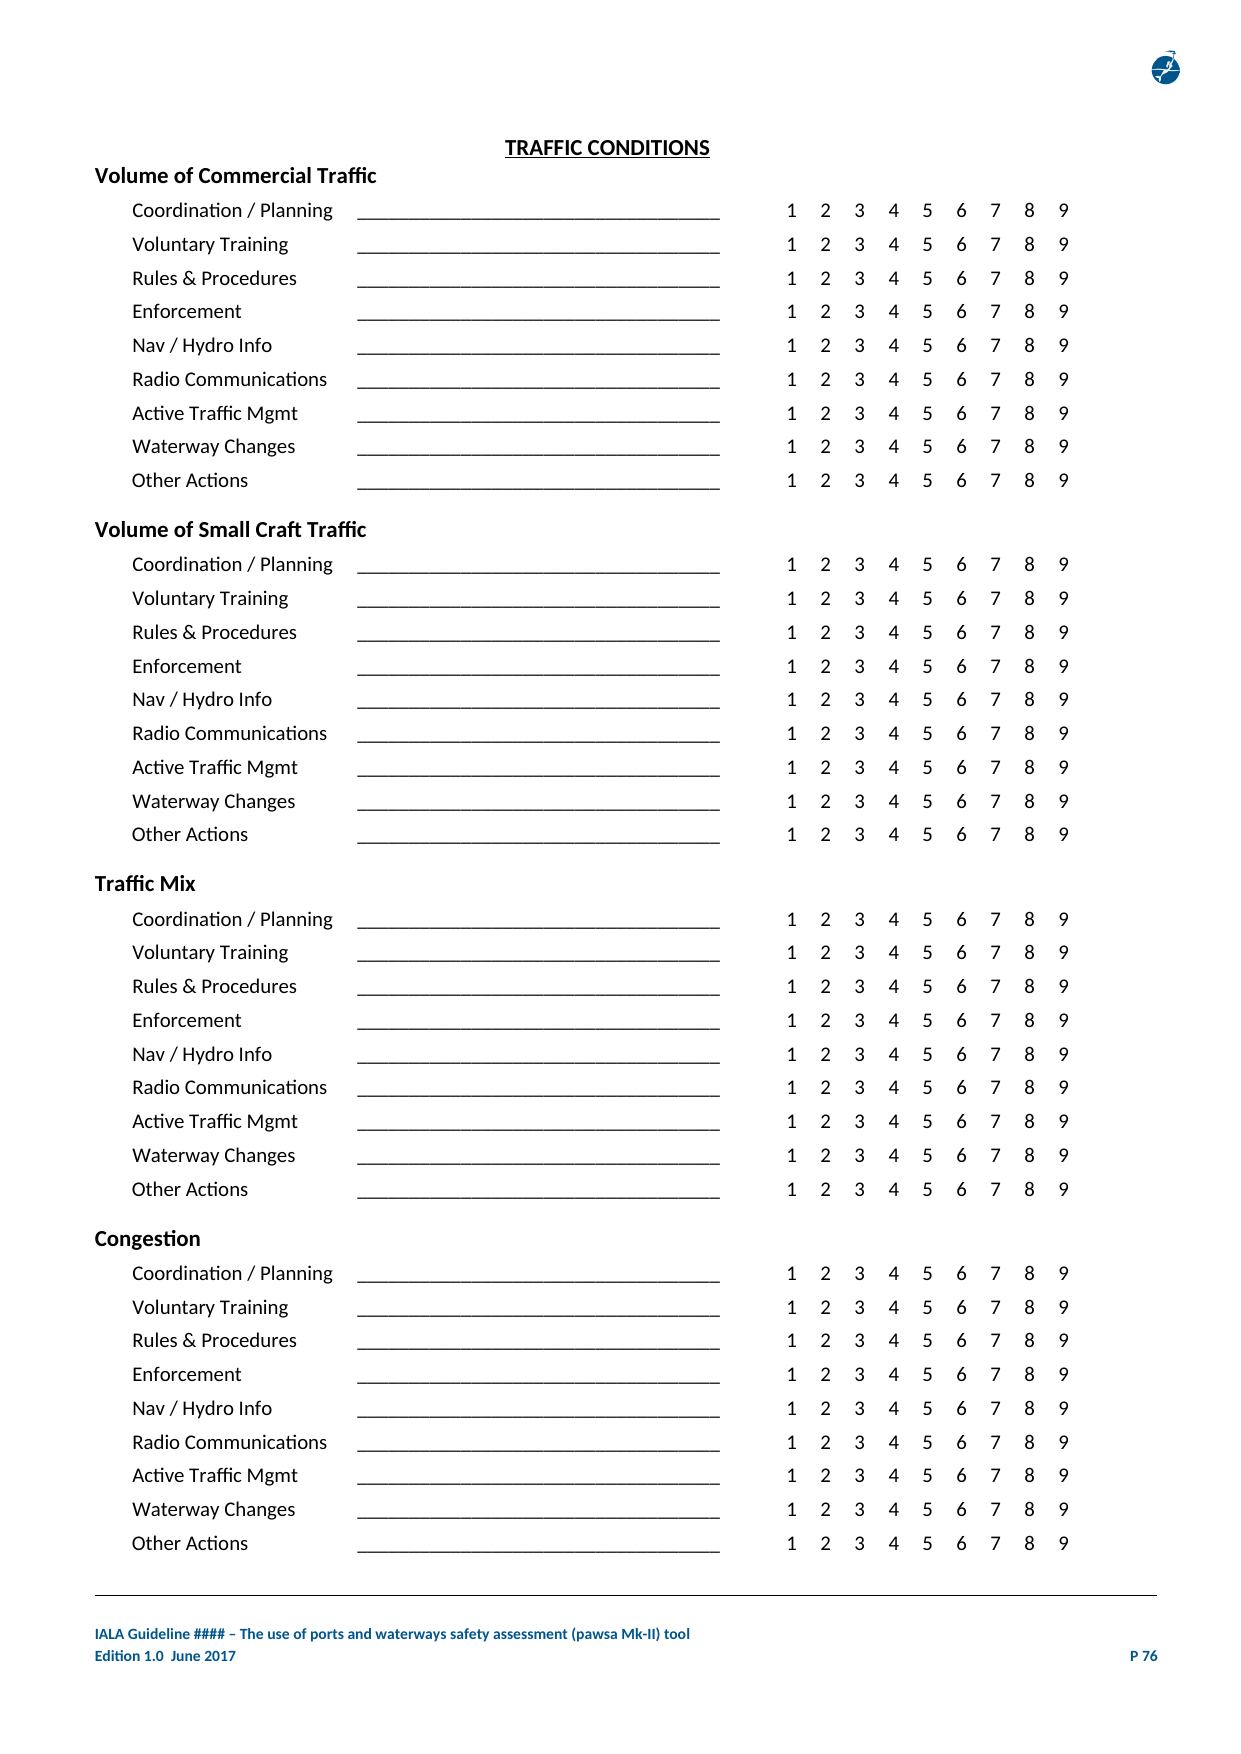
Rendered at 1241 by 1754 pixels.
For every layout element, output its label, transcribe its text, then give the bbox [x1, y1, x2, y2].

text Active Traffic Mgmt ___________________________________ 1 2 3 4 5 6 7 8 9 [132, 754, 1157, 779]
text Waterway Changes ___________________________________ 1 2 3 4 5 6 7 8 9 [132, 433, 1157, 459]
text Enforcement ___________________________________ 1 2 3 4 5 6 7 8 9 [132, 653, 1157, 678]
text Voluntary Training ___________________________________ 1 2 3 4 5 6 7 8 9 [132, 585, 1157, 611]
text Coordination / Planning ___________________________________ 1 2 3 4 5 6 7 8 9 [132, 906, 1157, 931]
text Enforcement ___________________________________ 1 2 3 4 5 6 7 8 9 [132, 1361, 1157, 1387]
text Radio Communications ___________________________________ 1 2 3 4 5 6 7 8 9 [132, 366, 1157, 391]
text Other Actions ___________________________________ 1 2 3 4 5 6 7 8 9 [132, 1530, 1157, 1556]
text Voluntary Training ___________________________________ 1 2 3 4 5 6 7 8 9 [132, 231, 1157, 256]
text Nav / Hydro Info ___________________________________ 1 2 3 4 5 6 7 8 9 [132, 1041, 1157, 1066]
text Radio Communications ___________________________________ 1 2 3 4 5 6 7 8 9 [132, 720, 1157, 746]
text Rules & Procedures ___________________________________ 1 2 3 4 5 6 7 8 9 [132, 1328, 1157, 1353]
text Waterway Changes ___________________________________ 1 2 3 4 5 6 7 8 9 [132, 1142, 1157, 1167]
text Other Actions ___________________________________ 1 2 3 4 5 6 7 8 9 [132, 1176, 1157, 1201]
text Enforcement ___________________________________ 1 2 3 4 5 6 7 8 9 [132, 1007, 1157, 1032]
text Volume of Small Craft Traffic [94, 515, 1157, 543]
text Radio Communications ___________________________________ 1 2 3 4 5 6 7 8 9 [132, 1429, 1157, 1454]
text Rules & Procedures ___________________________________ 1 2 3 4 5 6 7 8 9 [132, 265, 1157, 290]
text Coordination / Planning ___________________________________ 1 2 3 4 5 6 7 8 9 [132, 1260, 1157, 1286]
text TRAFFIC CONDITIONS [57, 133, 1157, 161]
text Voluntary Training ___________________________________ 1 2 3 4 5 6 7 8 9 [132, 939, 1157, 965]
text Coordination / Planning ___________________________________ 1 2 3 4 5 6 7 8 9 [132, 197, 1157, 223]
text Nav / Hydro Info ___________________________________ 1 2 3 4 5 6 7 8 9 [132, 332, 1157, 358]
text Waterway Changes ___________________________________ 1 2 3 4 5 6 7 8 9 [132, 788, 1157, 813]
picture [1120, 0, 1239, 119]
text Active Traffic Mgmt ___________________________________ 1 2 3 4 5 6 7 8 9 [132, 1108, 1157, 1134]
text Traffic Mix [94, 869, 1157, 897]
text Rules & Procedures ___________________________________ 1 2 3 4 5 6 7 8 9 [132, 619, 1157, 644]
text Rules & Procedures ___________________________________ 1 2 3 4 5 6 7 8 9 [132, 973, 1157, 999]
text Enforcement ___________________________________ 1 2 3 4 5 6 7 8 9 [132, 298, 1157, 324]
text Congestion [94, 1224, 1157, 1252]
text Active Traffic Mgmt ___________________________________ 1 2 3 4 5 6 7 8 9 [132, 400, 1157, 425]
text Active Traffic Mgmt ___________________________________ 1 2 3 4 5 6 7 8 9 [132, 1463, 1157, 1488]
text Coordination / Planning ___________________________________ 1 2 3 4 5 6 7 8 9 [132, 552, 1157, 577]
text Radio Communications ___________________________________ 1 2 3 4 5 6 7 8 9 [132, 1074, 1157, 1100]
text Waterway Changes ___________________________________ 1 2 3 4 5 6 7 8 9 [132, 1496, 1157, 1522]
text Voluntary Training ___________________________________ 1 2 3 4 5 6 7 8 9 [132, 1294, 1157, 1319]
text Nav / Hydro Info ___________________________________ 1 2 3 4 5 6 7 8 9 [132, 1395, 1157, 1421]
text Other Actions ___________________________________ 1 2 3 4 5 6 7 8 9 [132, 467, 1157, 493]
text Other Actions ___________________________________ 1 2 3 4 5 6 7 8 9 [132, 822, 1157, 847]
text Volume of Commercial Traffic [94, 161, 1157, 189]
text Nav / Hydro Info ___________________________________ 1 2 3 4 5 6 7 8 9 [132, 687, 1157, 712]
